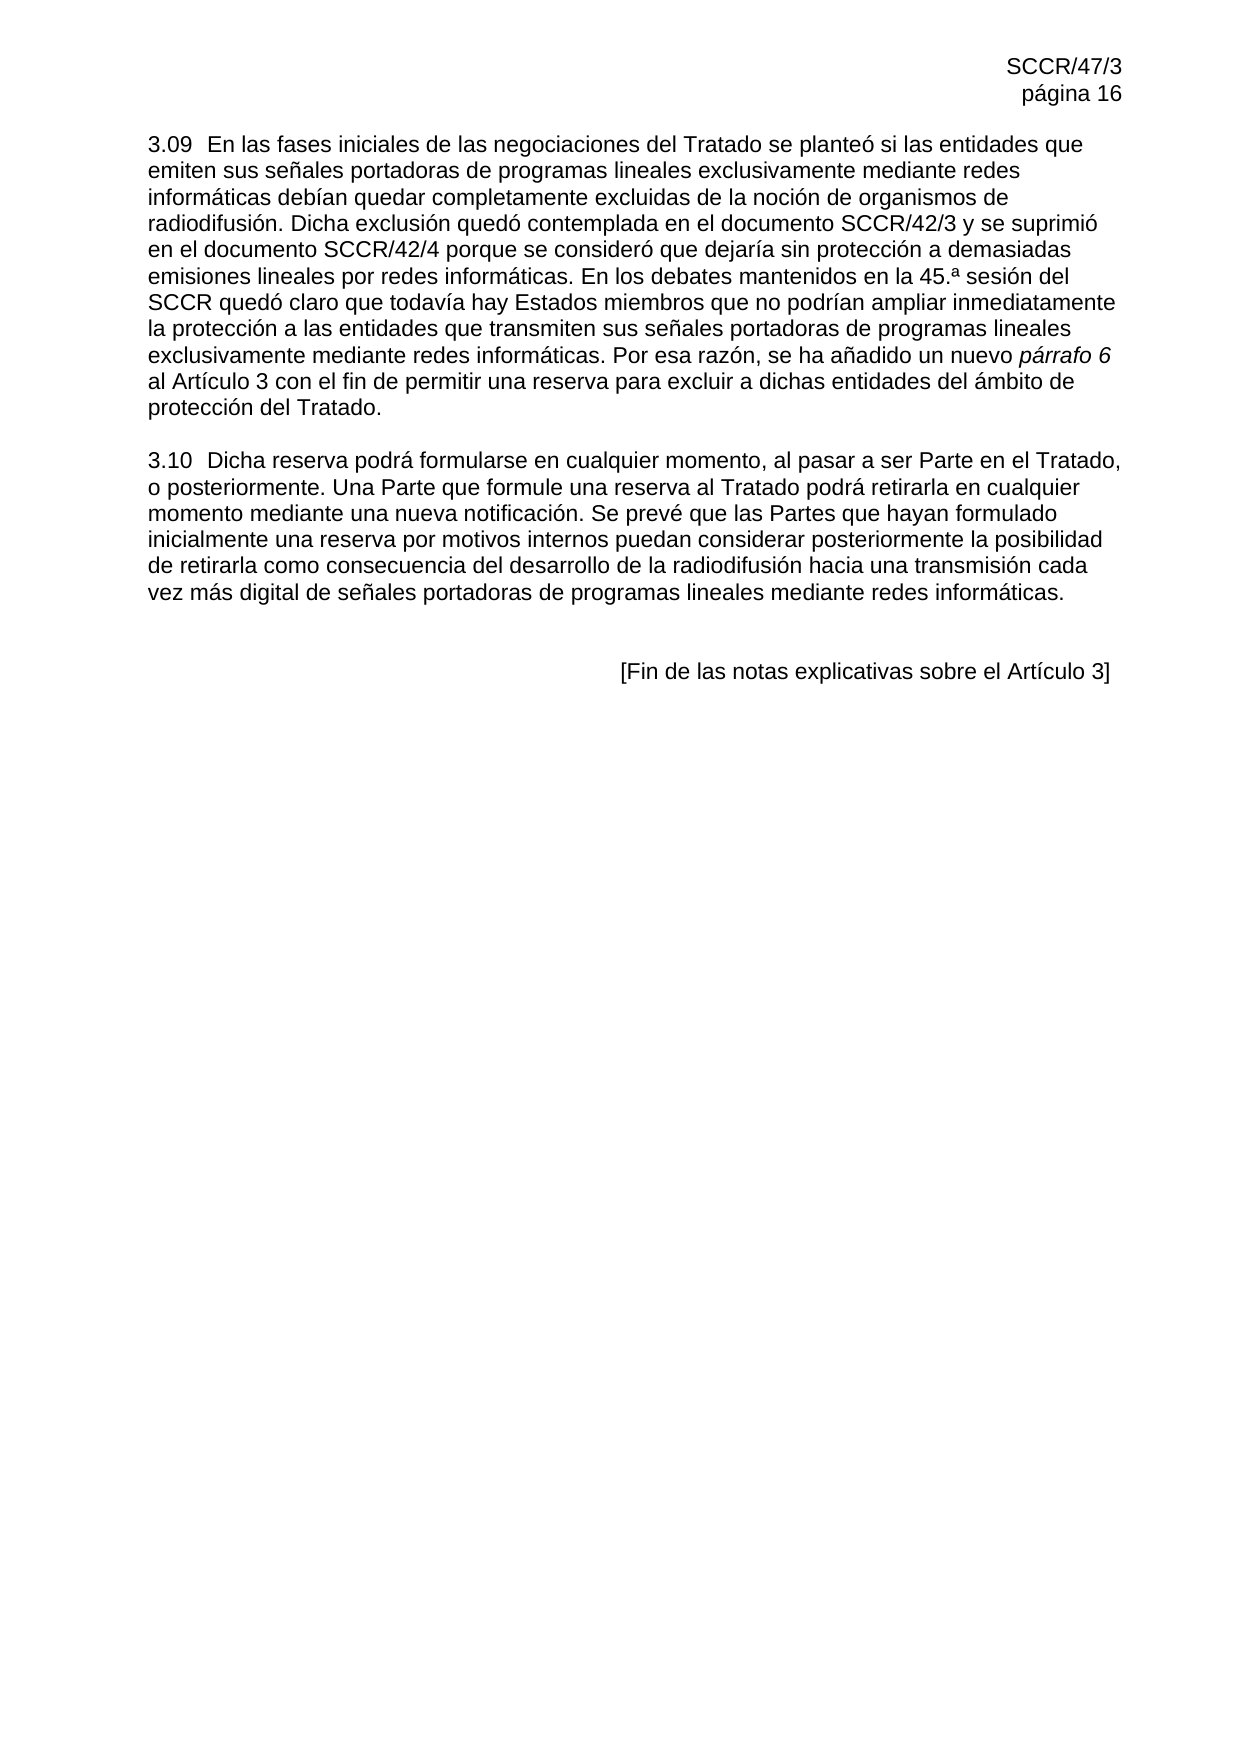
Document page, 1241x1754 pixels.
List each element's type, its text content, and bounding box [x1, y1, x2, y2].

text 3.09 En las fases iniciales de las negociaciones del Tratado se planteó si las entidades que emiten sus señales portadoras de programas lineales exclusivamente mediante redes informáticas debían quedar completamente excluidas de la noción de organismos de radiodifusión. Dicha exclusión quedó contemplada en el documento SCCR/42/3 y se suprimió en el documento SCCR/42/4 porque se consideró que dejaría sin protección a demasiadas emisiones lineales por redes informáticas. En los debates mantenidos en la 45.ª sesión del SCCR quedó claro que todavía hay Estados miembros que no podrían ampliar inmediatamente la protección a las entidades que transmiten sus señales portadoras de programas lineales exclusivamente mediante redes informáticas. Por esa razón, se ha añadido un nuevo párrafo 6 al Artículo 3 con el fin de permitir una reserva para excluir a dichas entidades del ámbito de protección del Tratado. [148, 131, 1122, 421]
text [Fin de las notas explicativas sobre el Artículo 3] [620, 658, 1122, 684]
text 3.10 Dicha reserva podrá formularse en cualquier momento, al pasar a ser Parte en el Tratado, o posteriormente. Una Parte que formule una reserva al Tratado podrá retirarla en cualquier momento mediante una nueva notificación. Se prevé que las Partes que hayan formulado inicialmente una reserva por motivos internos puedan considerar posteriormente la posibilidad de retirarla como consecuencia del desarrollo de la radiodifusión hacia una transmisión cada vez más digital de señales portadoras de programas lineales mediante redes informáticas. [148, 447, 1122, 605]
